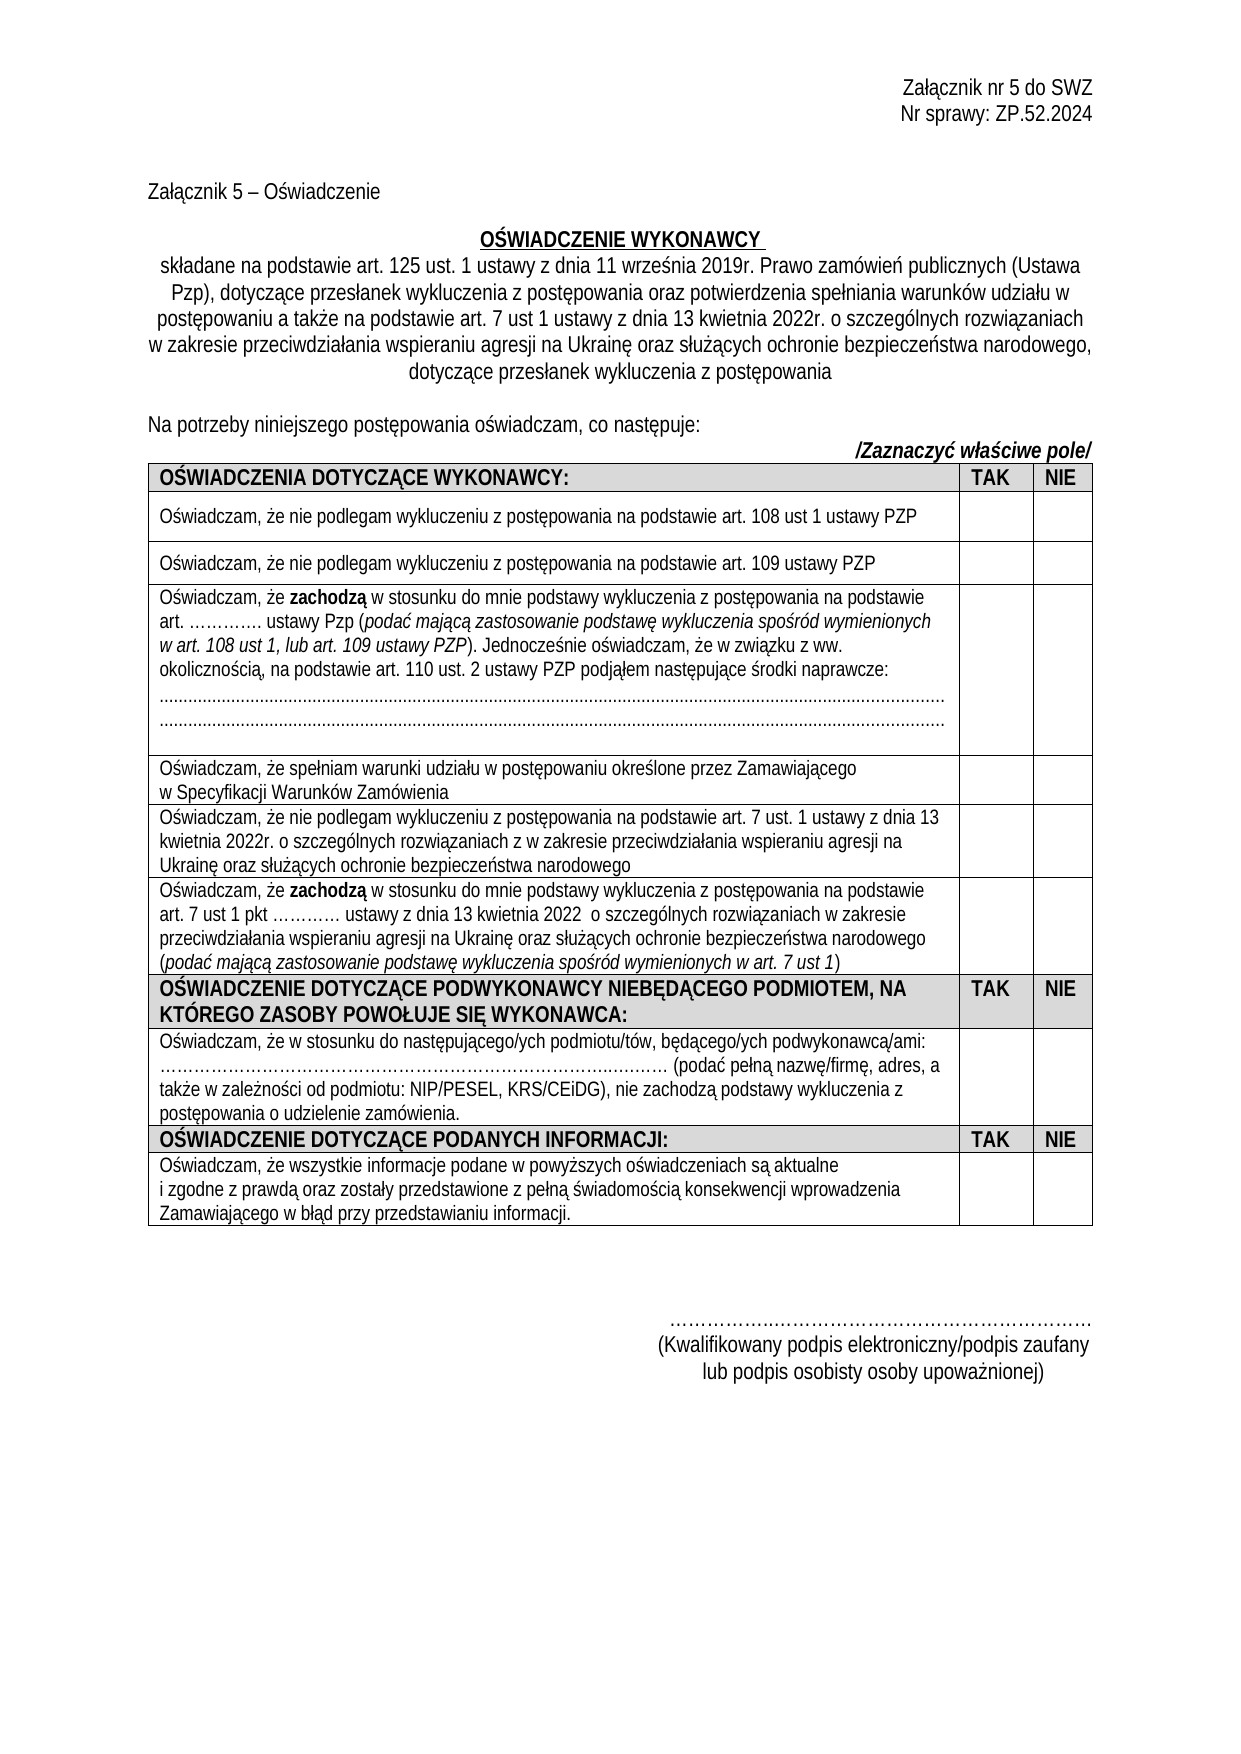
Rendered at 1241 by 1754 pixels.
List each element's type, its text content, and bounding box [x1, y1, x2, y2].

table_header TAK [960, 464, 1033, 491]
table_cell [960, 756, 1033, 804]
table_cell [960, 585, 1033, 755]
table_cell Oświadczam, że zachodzą w stosunku do mnie podstawy wykluczenia z postępowania na podstawie art. …………. ustawy Pzp (podać mającą zastosowanie podstawę wykluczenia spośród wymienionych w art. 108 ust 1, lub art. 109 ustawy PZP). Jednocześnie oświadczam, że w związku z ww. okolicznością, na podstawie art. 110 ust. 2 ustawy PZP podjąłem następujące środki naprawcze: [149, 585, 959, 755]
table_cell [960, 878, 1033, 974]
text ……………..…………………………………………… [654, 1305, 1093, 1331]
table_cell TAK [960, 1126, 1033, 1152]
text (Kwalifikowany podpis elektroniczny/podpis zaufany lub podpis osobisty osoby upoważnionej) [654, 1331, 1093, 1384]
table_cell Oświadczam, że nie podlegam wykluczeniu z postępowania na podstawie art. 7 ust. 1 ustawy z dnia 13 kwietnia 2022r. o szczególnych rozwiązaniach z w zakresie przeciwdziałania wspieraniu agresji na Ukrainę oraz służących ochronie bezpieczeństwa narodowego [149, 805, 959, 877]
table_cell OŚWIADCZENIE DOTYCZĄCE PODANYCH INFORMACJI: [149, 1126, 959, 1152]
table_cell TAK [960, 975, 1033, 1028]
table_cell Oświadczam, że spełniam warunki udziału w postępowaniu określone przez Zamawiającego w Specyfikacji Warunków Zamówienia [149, 756, 959, 804]
table_cell [960, 492, 1033, 541]
table_cell OŚWIADCZENIE DOTYCZĄCE PODWYKONAWCY NIEBĘDĄCEGO PODMIOTEM, NA KTÓREGO ZASOBY POWOŁUJE SIĘ WYKONAWCA: [149, 975, 959, 1028]
text Na potrzeby niniejszego postępowania oświadczam, co następuje: [148, 411, 1093, 437]
table_cell Oświadczam, że wszystkie informacje podane w powyższych oświadczeniach są aktualne i zgodne z prawdą oraz zostały przedstawione z pełną świadomością konsekwencji wprowadzenia Zamawiającego w błąd przy przedstawianiu informacji. [149, 1153, 959, 1225]
subtitle Załącznik 5 – Oświadczenie [148, 178, 1093, 204]
table_cell NIE [1034, 1126, 1092, 1152]
table_cell [1034, 1153, 1092, 1225]
table_cell [960, 1029, 1033, 1125]
table_cell [1034, 878, 1092, 974]
table_cell [1034, 542, 1092, 584]
table_cell Oświadczam, że zachodzą w stosunku do mnie podstawy wykluczenia z postępowania na podstawie art. 7 ust 1 pkt ………… ustawy z dnia 13 kwietnia 2022 o szczególnych rozwiązaniach w zakresie przeciwdziałania wspieraniu agresji na Ukrainę oraz służących ochronie bezpieczeństwa narodowego (podać mającą zastosowanie podstawę wykluczenia spośród wymienionych w art. 7 ust 1) [149, 878, 959, 974]
table_header OŚWIADCZENIA DOTYCZĄCE WYKONAWCY: [149, 464, 959, 491]
table_cell [960, 1153, 1033, 1225]
text składane na podstawie art. 125 ust. 1 ustawy z dnia 11 września 2019r. Prawo zamówień publicznych (Ustawa Pzp), dotyczące przesłanek wykluczenia z postępowania oraz potwierdzenia spełniania warunków udziału w postępowaniu a także na podstawie art. 7 ust 1 ustawy z dnia 13 kwietnia 2022r. o szczególnych rozwiązaniach w zakresie przeciwdziałania wspieraniu agresji na Ukrainę oraz służących ochronie bezpieczeństwa narodowego, [148, 252, 1093, 358]
table_cell Oświadczam, że nie podlegam wykluczeniu z postępowania na podstawie art. 109 ustawy PZP [149, 542, 959, 584]
table_cell [1034, 585, 1092, 755]
text OŚWIADCZENIE WYKONAWCY [148, 226, 1093, 252]
table_cell [1034, 492, 1092, 541]
table_cell [1034, 1029, 1092, 1125]
text /Zaznaczyć właściwe pole/ [148, 437, 1093, 463]
table_cell NIE [1034, 975, 1092, 1028]
table_cell [960, 805, 1033, 877]
table_header NIE [1034, 464, 1092, 491]
table_cell Oświadczam, że nie podlegam wykluczeniu z postępowania na podstawie art. 108 ust 1 ustawy PZP [149, 492, 959, 541]
table_cell [960, 542, 1033, 584]
table_cell [1034, 756, 1092, 804]
table_cell Oświadczam, że w stosunku do następującego/ych podmiotu/tów, będącego/ych podwykonawcą/ami: ……………………………………………………………………..….…… (podać pełną nazwę/firmę, adres, a także w zależności od podmiotu: NIP/PESEL, KRS/CEiDG), nie zachodzą podstawy wykluczenia z postępowania o udzielenie zamówienia. [149, 1029, 959, 1125]
text dotyczące przesłanek wykluczenia z postępowania [148, 358, 1093, 384]
table_cell [1034, 805, 1092, 877]
